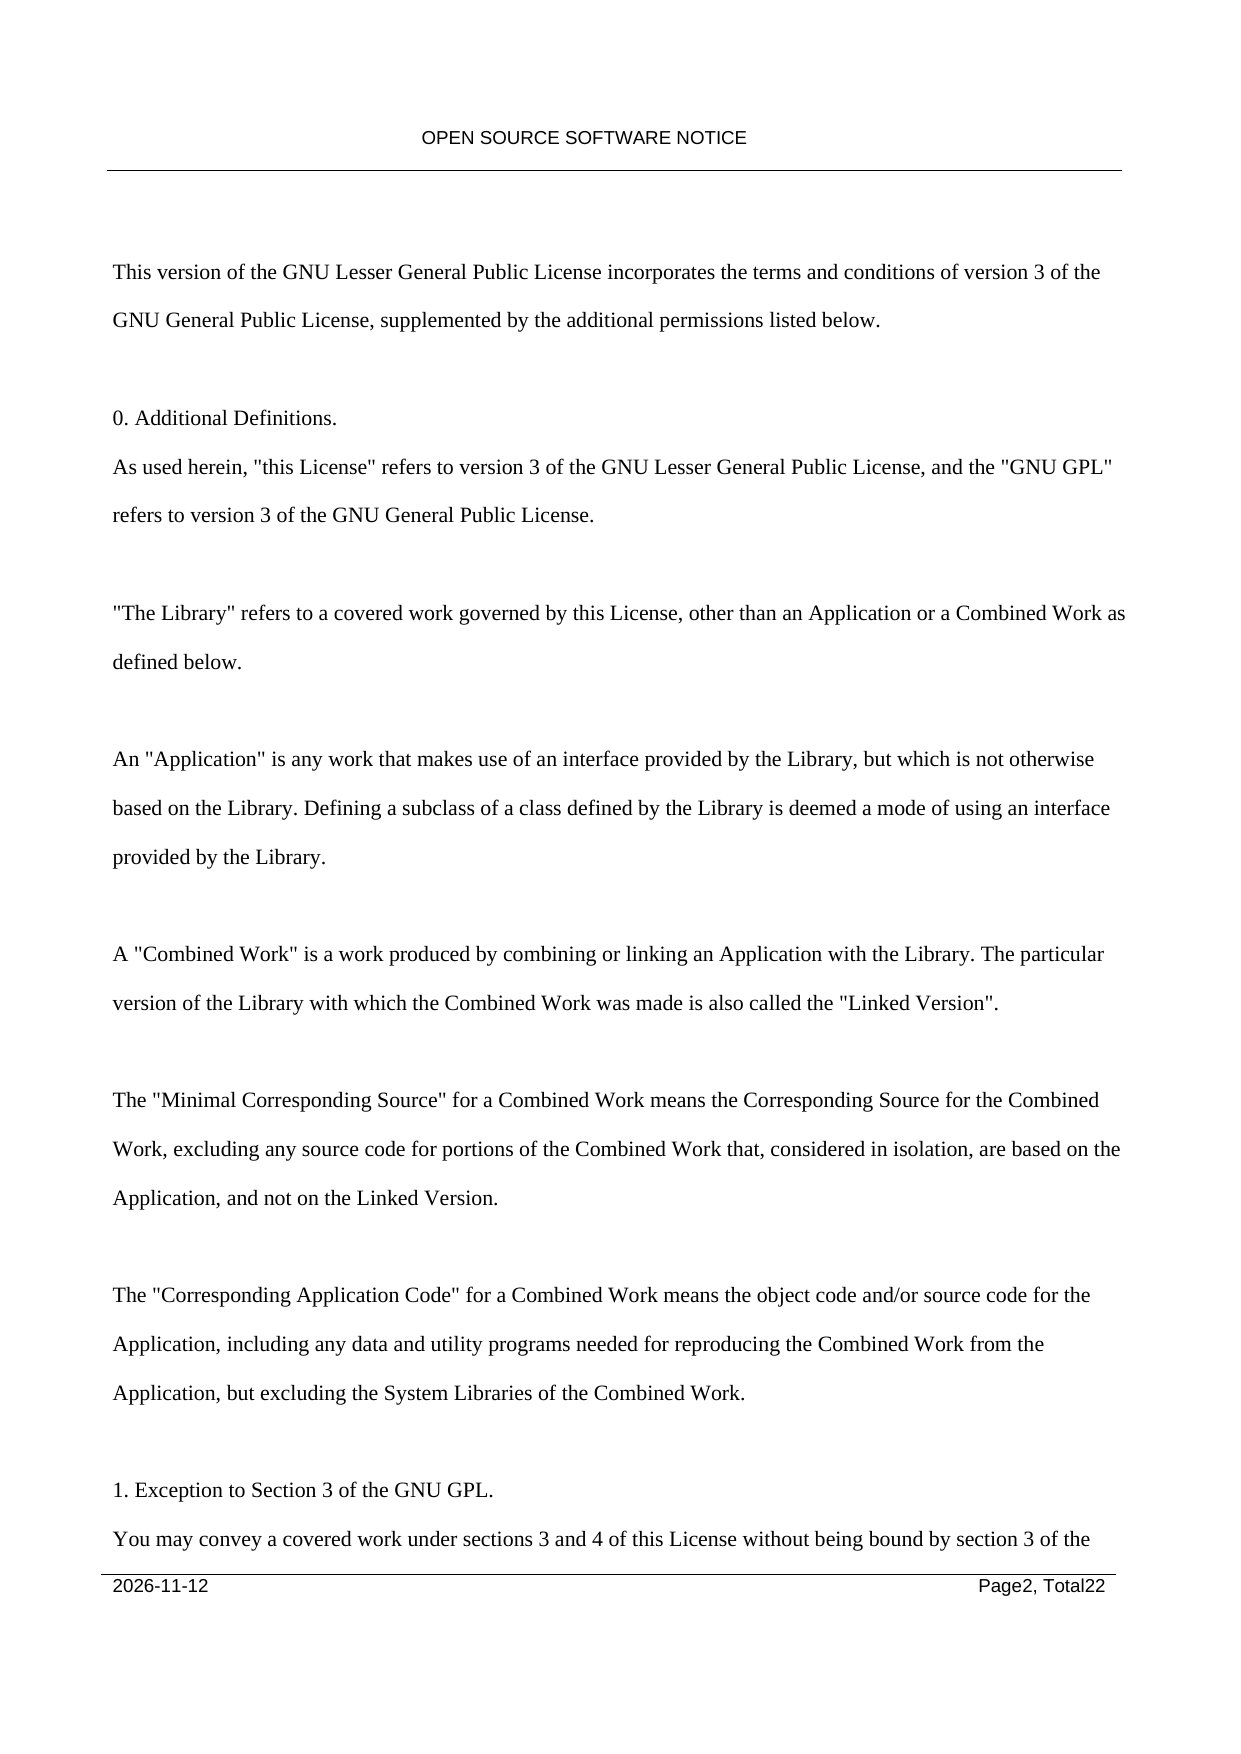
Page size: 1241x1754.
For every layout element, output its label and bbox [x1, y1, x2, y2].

text [112, 206, 1128, 1555]
